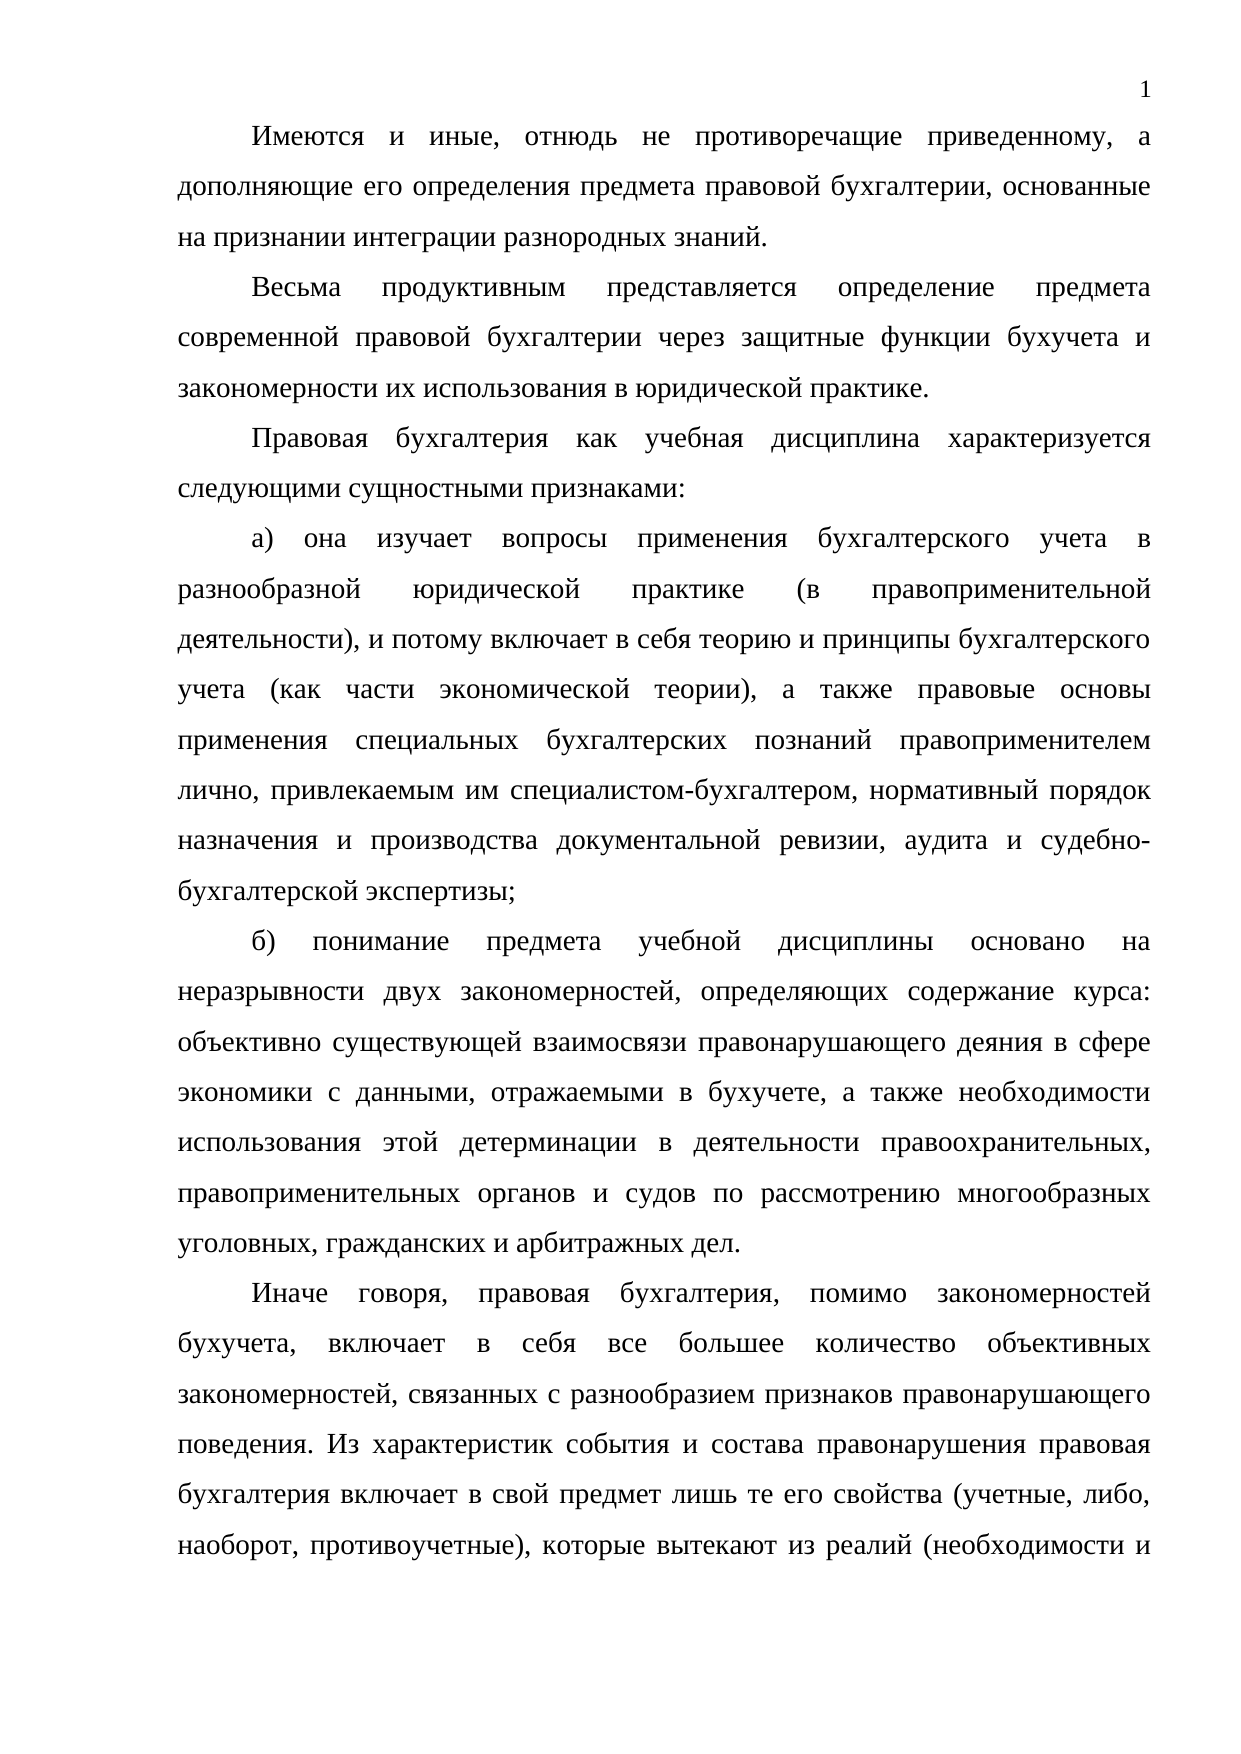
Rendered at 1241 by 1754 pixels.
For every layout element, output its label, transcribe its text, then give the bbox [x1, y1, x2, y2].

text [177, 1275, 1152, 1560]
text Имеются и иные, отнюдь не противоречащие приведенному, а дополняющие его определения предмета правовой бухгалтерии, основанные на признании интеграции разнородных знаний. [177, 118, 1152, 252]
text Правовая бухгалтерия как учебная дисциплина характеризуется следующими сущностными признаками: [177, 420, 1152, 504]
text Весьма продуктивным представляется определение предмета современной правовой бухгалтерии через защитные функции бухучета и закономерности их использования в юридической практике. [177, 269, 1152, 403]
text б) понимание предмета учебной дисциплины основано на неразрывности двух закономерностей, определяющих содержание курса: объективно существующей взаимосвязи правонарушающего деяния в сфере экономики с данными, отражаемыми в бухучете, а также необходимости использования этой детерминации в деятельности правоохранительных, правоприменительных органов и судов по рассмотрению многообразных уголовных, гражданских и арбитражных дел. [177, 923, 1152, 1258]
text а) она изучает вопросы применения бухгалтерского учета в разнообразной юридической практике (в правоприменительной деятельности), и потому включает в себя теорию и принципы бухгалтерского учета (как части экономической теории), а также правовые основы применения специальных бухгалтерских познаний правоприменителем лично, привлекаемым им специалистом-бухгалтером, нормативный порядок назначения и производства документальной ревизии, аудита и судебно-бухгалтерской экспертизы; [177, 521, 1152, 906]
